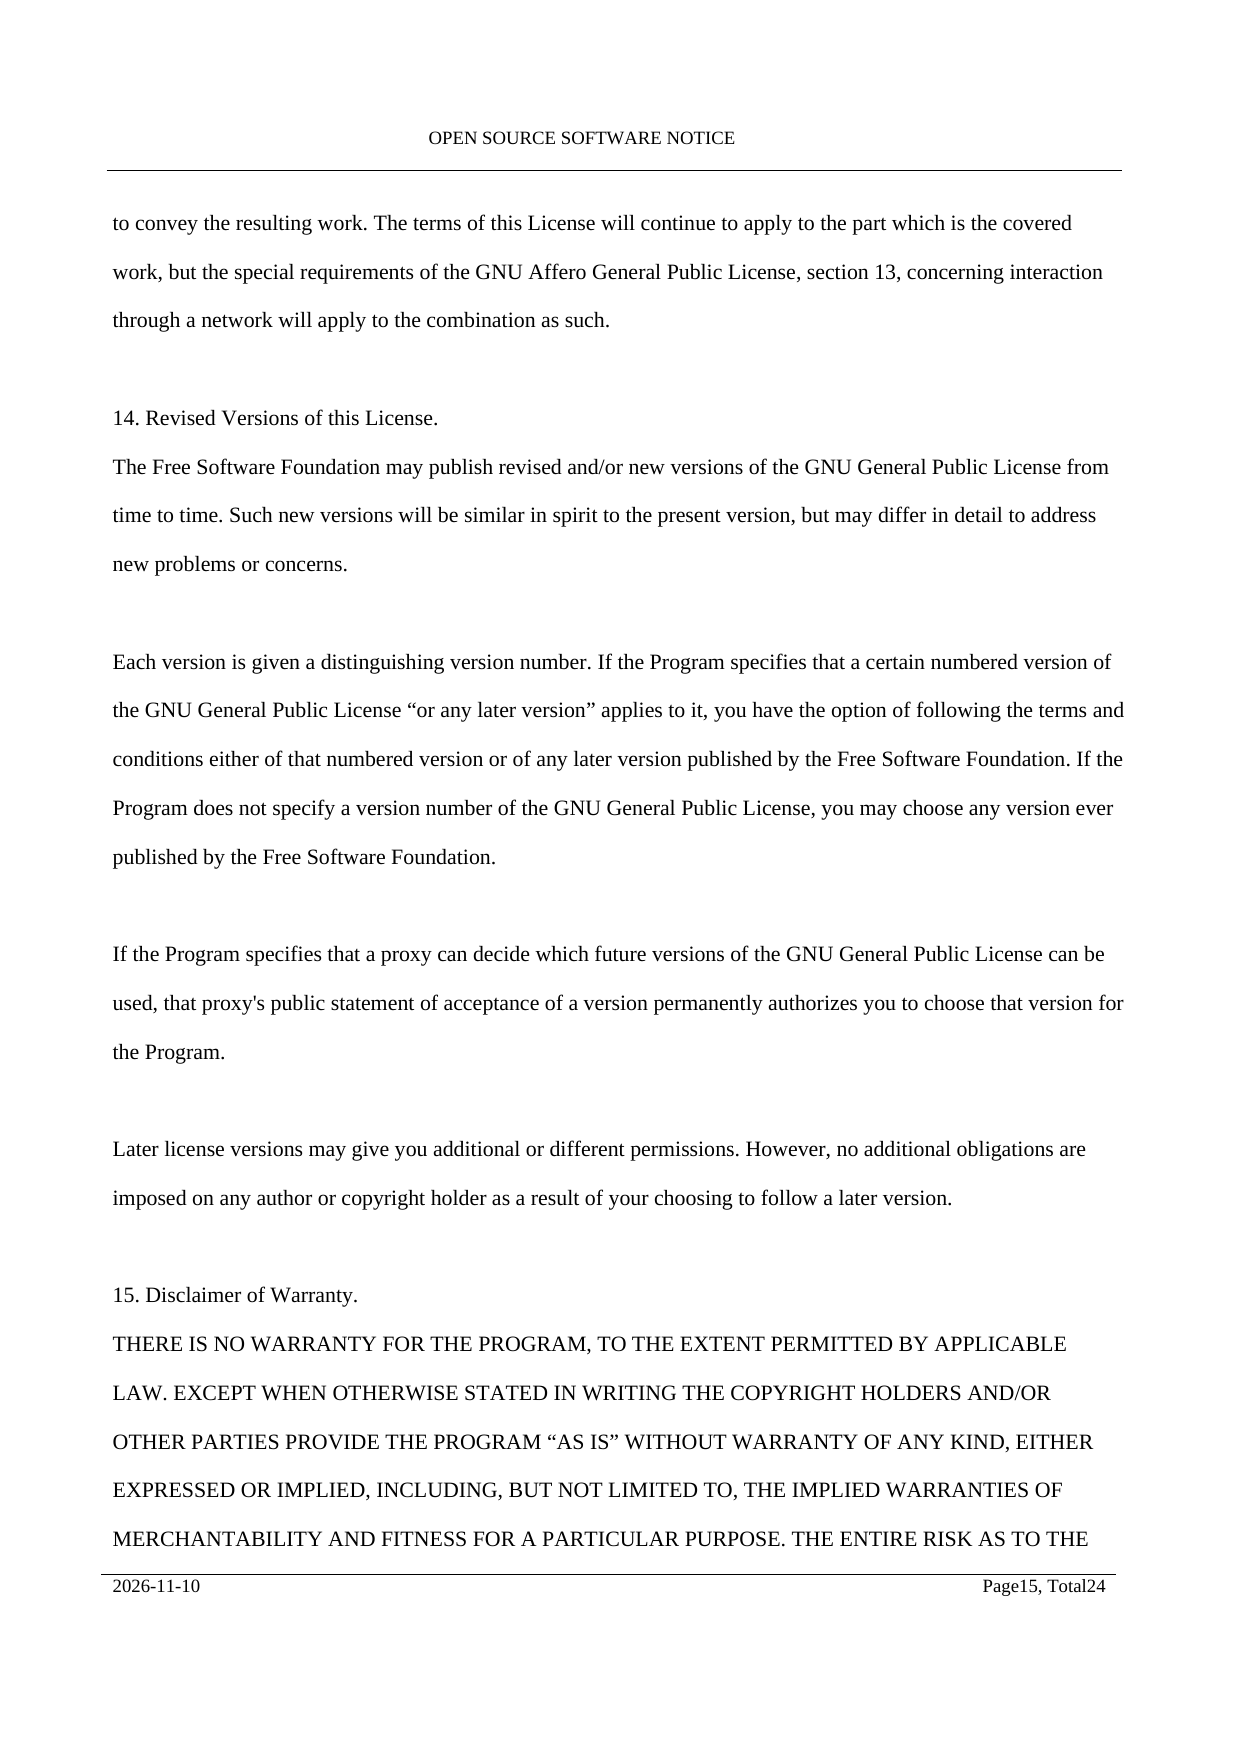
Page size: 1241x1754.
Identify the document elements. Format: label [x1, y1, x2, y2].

text [112, 206, 1128, 1555]
